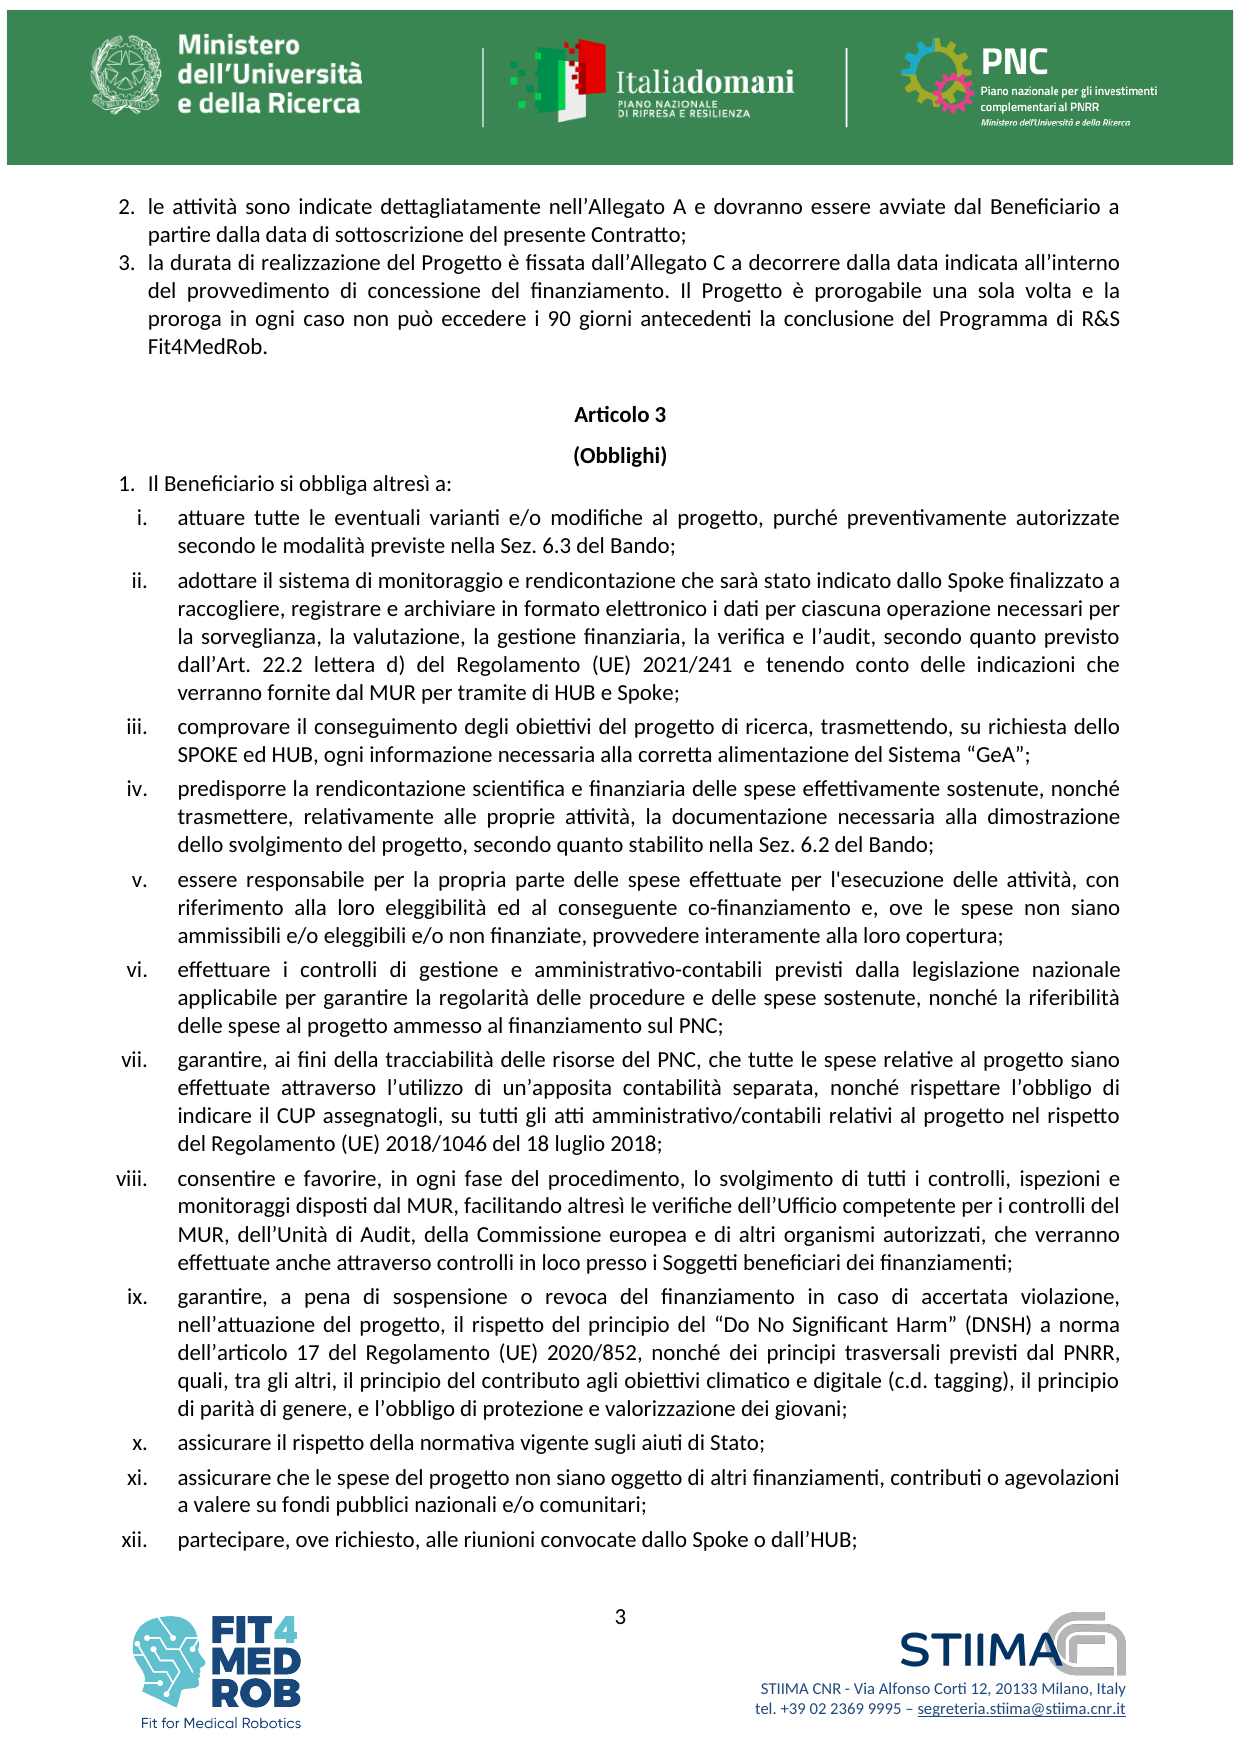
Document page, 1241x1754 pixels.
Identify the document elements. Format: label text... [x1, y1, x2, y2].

picture [118, 1605, 318, 1737]
list attuare tutte le eventuali varianti e/o modifiche al progetto, purché preventivamente autorizzate secondo le modalità previste nella Sez. 6.3 del Bando; [148, 503, 1122, 559]
picture [6, 9, 1234, 171]
list consentire e favorire, in ogni fase del procedimento, lo svolgimento di tutti i controlli, ispezioni e monitoraggi disposti dal MUR, facilitando altresì le verifiche dell’Ufficio competente per i controlli del MUR, dell’Unità di Audit, della Commissione europea e di altri organismi autorizzati, che verranno effettuate anche attraverso controlli in loco presso i Soggetti beneficiari dei finanziamenti; [148, 1164, 1122, 1276]
list le attività sono indicate dettagliatamente nell’Allegato A e dovranno essere avviate dal Beneficiario a partire dalla data di sottoscrizione del presente Contratto; [118, 192, 1122, 248]
list Il Beneficiario si obbliga altresì a: [118, 469, 1122, 497]
list assicurare che le spese del progetto non siano oggetto di altri finanziamenti, contributi o agevolazioni a valere su fondi pubblici nazionali e/o comunitari; [148, 1463, 1122, 1519]
list garantire, a pena di sospensione o revoca del finanziamento in caso di accertata violazione, nell’attuazione del progetto, il rispetto del principio del “Do No Significant Harm” (DNSH) a norma dell’articolo 17 del Regolamento (UE) 2020/852, nonché dei principi trasversali previsti dal PNRR, quali, tra gli altri, il principio del contributo agli obiettivi climatico e digitale (c.d. tagging), il principio di parità di genere, e l’obbligo di protezione e valorizzazione dei giovani; [148, 1282, 1122, 1422]
list essere responsabile per la propria parte delle spese effettuate per l'esecuzione delle attività, con riferimento alla loro eleggibilità ed al conseguente co-finanziamento e, ove le spese non siano ammissibili e/o eleggibili e/o non finanziate, provvedere interamente alla loro copertura; [148, 865, 1122, 949]
text Articolo 3 [118, 401, 1122, 429]
list garantire, ai fini della tracciabilità delle risorse del PNC, che tutte le spese relative al progetto siano effettuate attraverso l’utilizzo di un’apposita contabilità separata, nonché rispettare l’obbligo di indicare il CUP assegnatogli, su tutti gli atti amministrativo/contabili relativi al progetto nel rispetto del Regolamento (UE) 2018/1046 del 18 luglio 2018; [148, 1045, 1122, 1157]
list effettuare i controlli di gestione e amministrativo-contabili previsti dalla legislazione nazionale applicabile per garantire la regolarità delle procedure e delle spese sostenute, nonché la riferibilità delle spese al progetto ammesso al finanziamento sul PNC; [148, 955, 1122, 1039]
list partecipare, ove richiesto, alle riunioni convocate dallo Spoke o dall’HUB; [148, 1525, 1122, 1553]
list la durata di realizzazione del Progetto è fissata dall’Allegato C a decorrere dalla data indicata all’interno del provvedimento di concessione del finanziamento. Il Progetto è prorogabile una sola volta e la proroga in ogni caso non può eccedere i 90 giorni antecedenti la conclusione del Programma di R&S Fit4MedRob. [118, 248, 1122, 360]
list assicurare il rispetto della normativa vigente sugli aiuti di Stato; [148, 1428, 1122, 1456]
list comprovare il conseguimento degli obiettivi del progetto di ricerca, trasmettendo, su richiesta dello SPOKE ed HUB, ogni informazione necessaria alla corretta alimentazione del Sistema “GeA”; [148, 712, 1122, 768]
text (Obblighi) [118, 441, 1122, 469]
list adottare il sistema di monitoraggio e rendicontazione che sarà stato indicato dallo Spoke finalizzato a raccogliere, registrare e archiviare in formato elettronico i dati per ciascuna operazione necessari per la sorveglianza, la valutazione, la gestione finanziaria, la verifica e l’audit, secondo quanto previsto dall’Art. 22.2 lettera d) del Regolamento (UE) 2021/241 e tenendo conto delle indicazioni che verranno fornite dal MUR per tramite di HUB e Spoke; [148, 566, 1122, 706]
picture [886, 1600, 1142, 1696]
list predisporre la rendicontazione scientifica e finanziaria delle spese effettivamente sostenute, nonché trasmettere, relativamente alle proprie attività, la documentazione necessaria alla dimostrazione dello svolgimento del progetto, secondo quanto stabilito nella Sez. 6.2 del Bando; [148, 774, 1122, 858]
